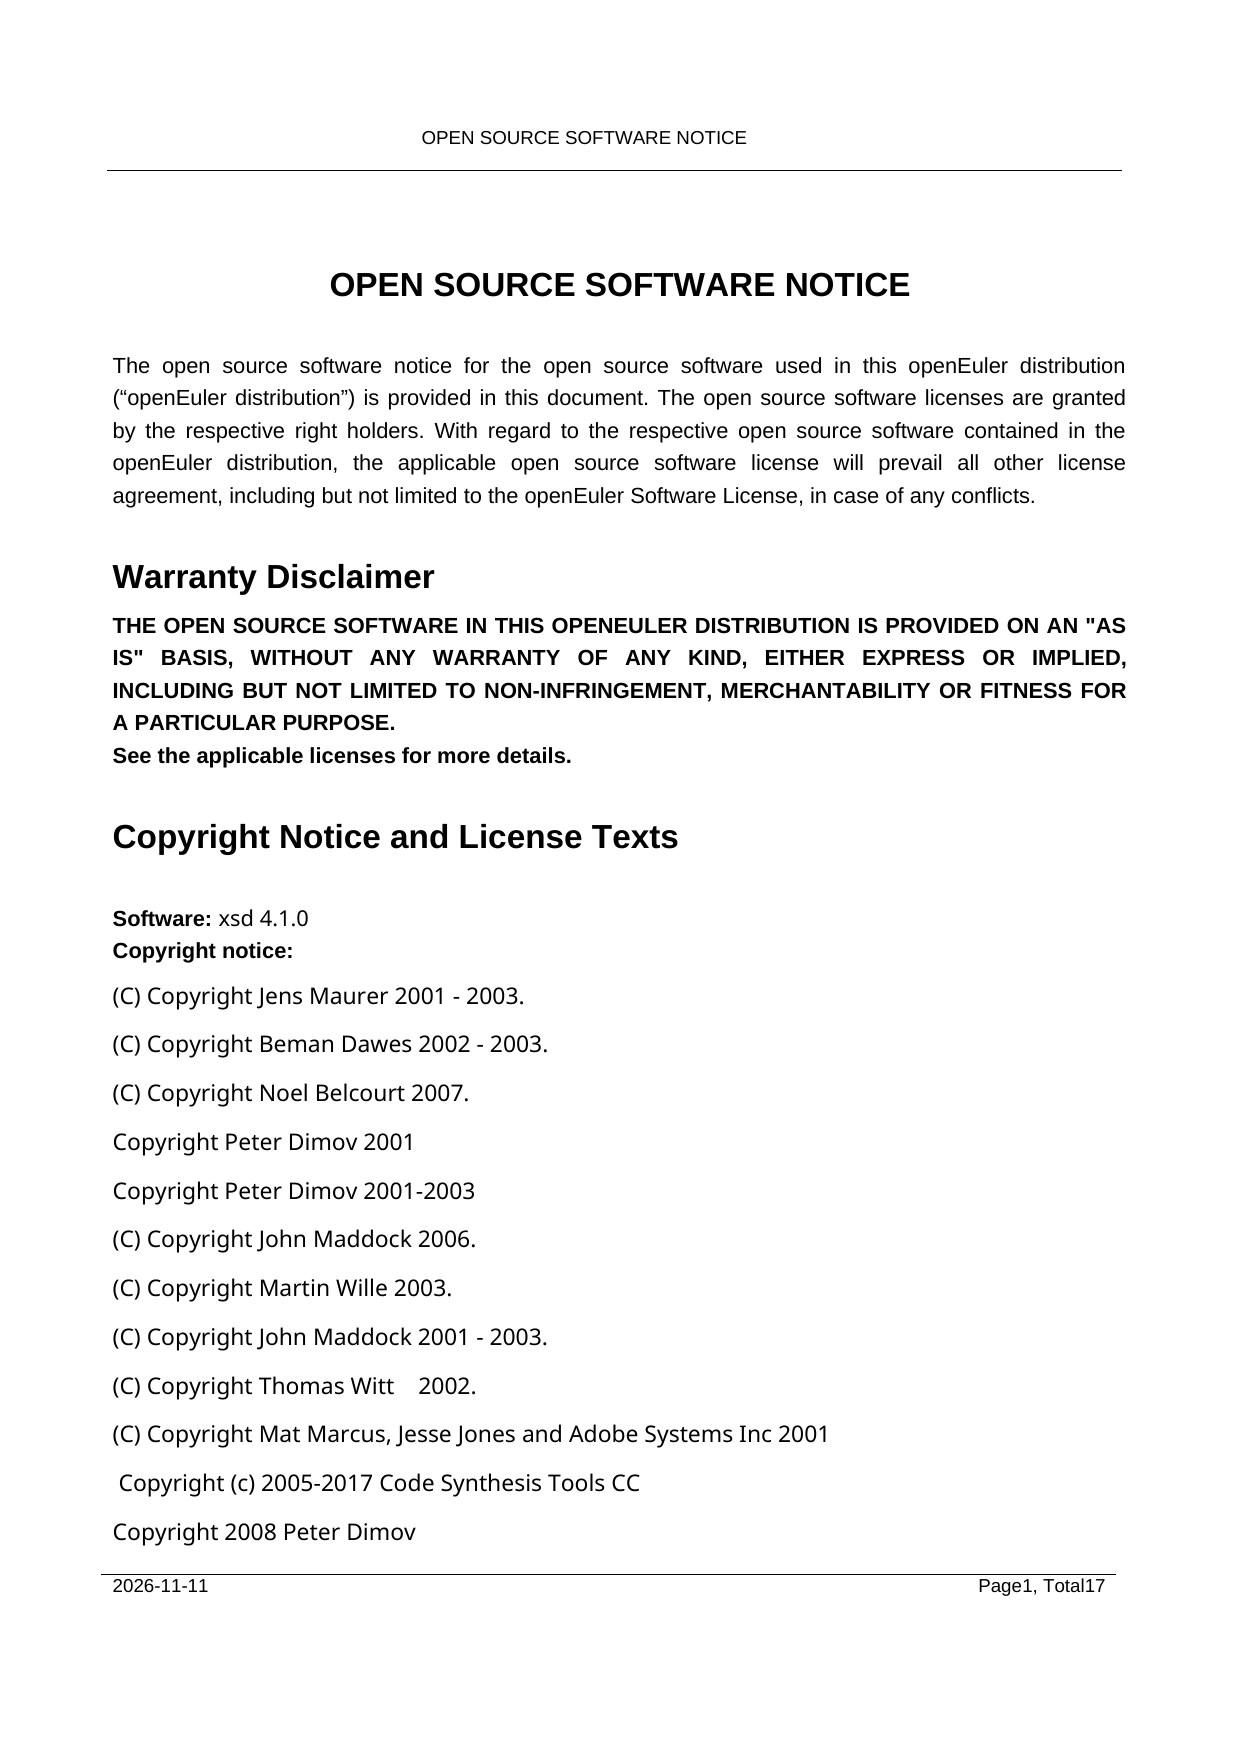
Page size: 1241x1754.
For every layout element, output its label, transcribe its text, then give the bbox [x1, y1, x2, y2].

text Copyright notice: [112, 934, 1128, 966]
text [112, 979, 1128, 1548]
text Copyright Notice and License Texts [112, 804, 1128, 869]
text Warranty Disclaimer [112, 544, 1128, 609]
text THE OPEN SOURCE SOFTWARE IN THIS OPENEULER DISTRIBUTION IS PROVIDED ON AN "AS IS" BASIS, WITHOUT ANY WARRANTY OF ANY KIND, EITHER EXPRESS OR IMPLIED, INCLUDING BUT NOT LIMITED TO NON-INFRINGEMENT, MERCHANTABILITY OR FITNESS FOR A PARTICULAR PURPOSE. See the applicable licenses for more details. [112, 609, 1128, 771]
text The open source software notice for the open source software used in this openEuler distribution (“openEuler distribution”) is provided in this document. The open source software licenses are granted by the respective right holders. With regard to the respective open source software contained in the openEuler distribution, the applicable open source software license will prevail all other license agreement, including but not limited to the openEuler Software License, in case of any conflicts. [112, 349, 1128, 511]
text Software: xsd 4.1.0 [112, 901, 1128, 934]
text OPEN SOURCE SOFTWARE NOTICE [112, 251, 1128, 316]
